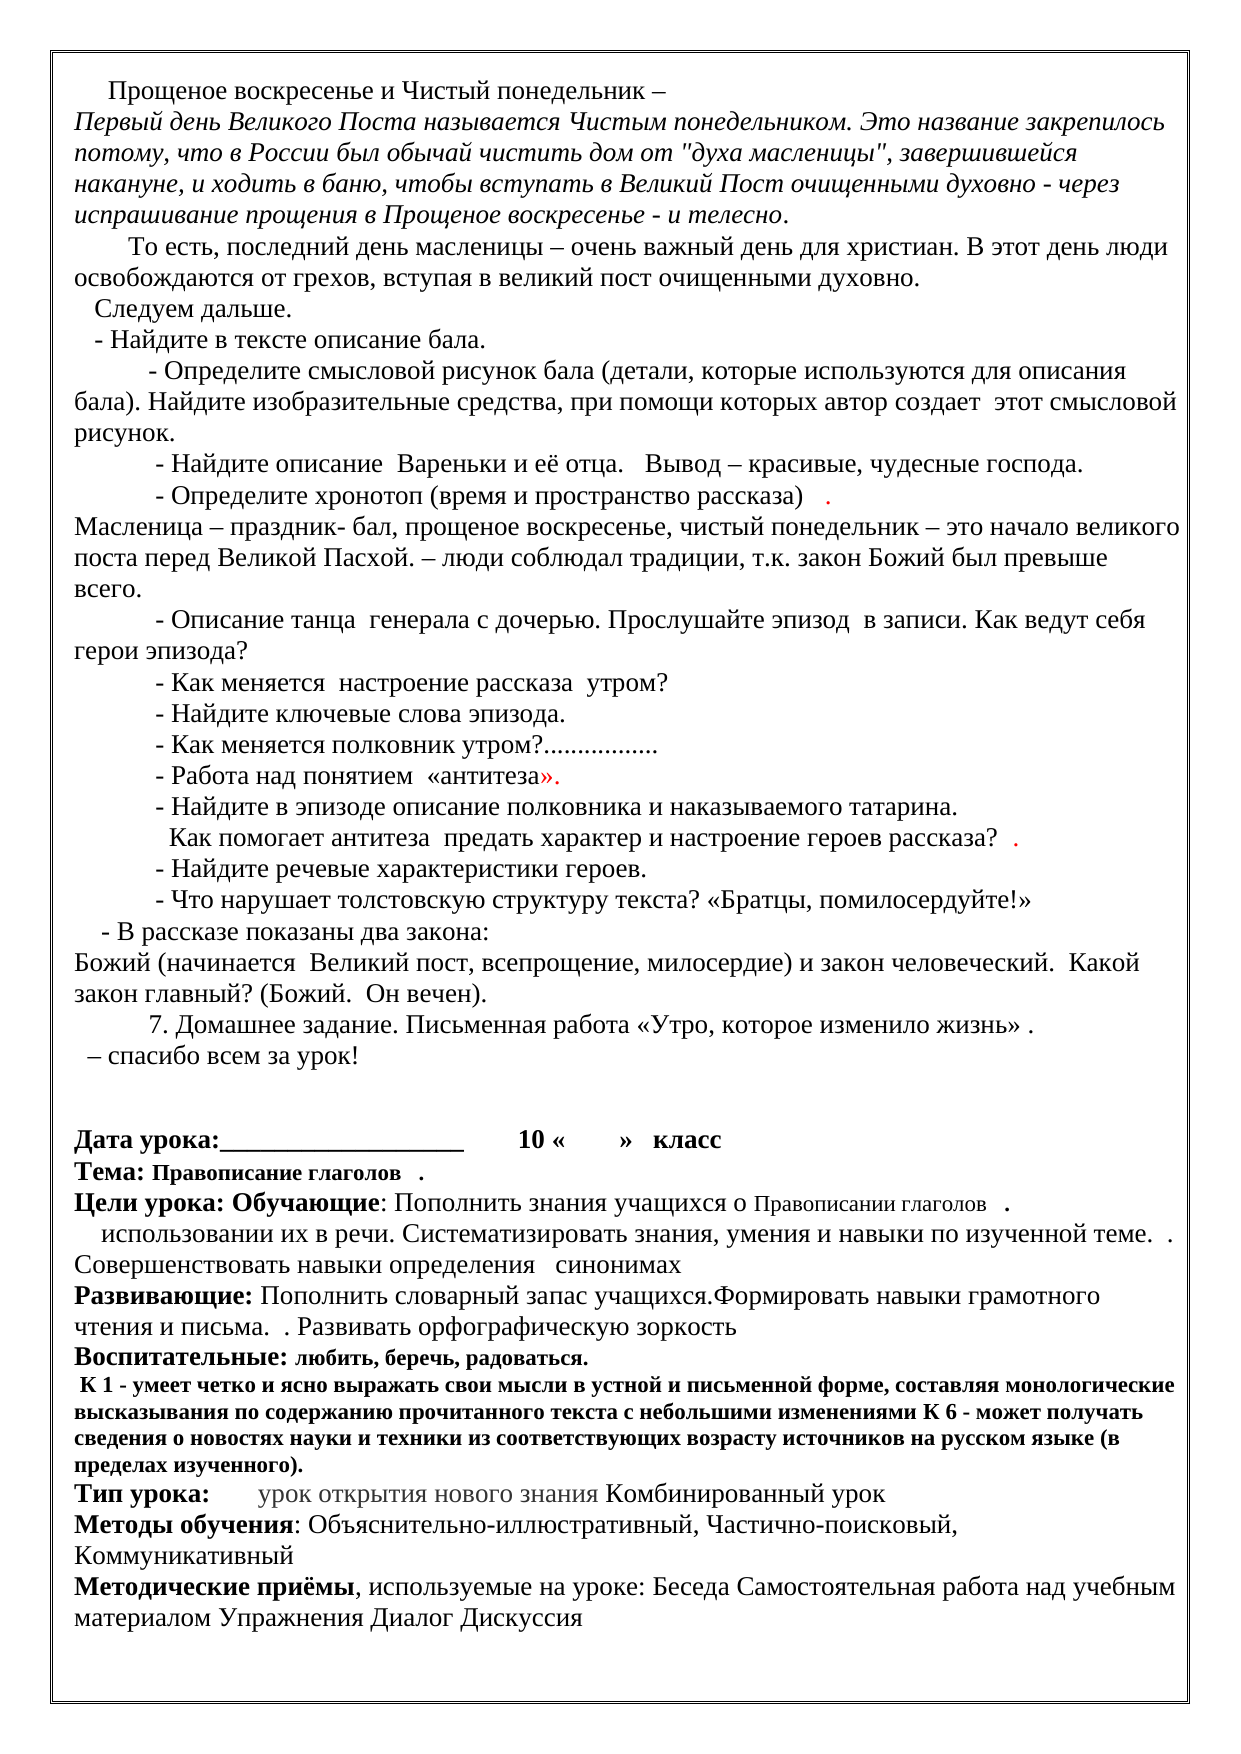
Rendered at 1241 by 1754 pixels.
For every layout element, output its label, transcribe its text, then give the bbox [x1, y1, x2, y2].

text - Найдите в эпизоде описание полковника и наказываемого татарина. [74, 790, 1181, 821]
text 7. Домашнее задание. Письменная работа «Утро, которое изменило жизнь» . [74, 1008, 1181, 1039]
text - Найдите ключевые слова эпизода. [74, 697, 1181, 728]
text - Описание танца генерала с дочерью. Прослушайте эпизод в записи. Как ведут себя герои эпизода? [74, 603, 1181, 666]
text Методы обучения: Объяснительно-иллюстративный, Частично-поисковый, Коммуникативный [74, 1508, 1181, 1570]
text - В рассказе показаны два закона: [74, 915, 1181, 946]
text - Как меняется полковник утром?................. [74, 728, 1181, 759]
text Развивающие: Пополнить словарный запас учащихся.Формировать навыки грамотного чтения и письма. . Развивать орфографическую зоркость [74, 1279, 1181, 1342]
text – спасибо всем за урок! [74, 1039, 1181, 1071]
text Первый день Великого Поста называется Чистым понедельником. Это название закрепилось потому, что в России был обычай чистить дом от "духа масленицы", завершившейся накануне, и ходить в баню, чтобы вступать в Великий Пост очищенными духовно - через испрашивание прощения в Прощеное воскресенье - и телесно. [74, 105, 1181, 229]
text Воспитательные: любить, беречь, радоваться. [74, 1342, 1181, 1372]
text - Найдите речевые характеристики героев. [74, 852, 1181, 884]
text Масленица – праздник- бал, прощеное воскресенье, чистый понедельник – это начало великого поста перед Великой Пасхой. – люди соблюдал традиции, т.к. закон Божий был превыше всего. [74, 510, 1181, 603]
text То есть, последний день масленицы – очень важный день для христиан. В этот день люди освобождаются от грехов, вступая в великий пост очищенными духовно. [74, 229, 1181, 292]
text Дата урока:__________________ 10 « » класс [74, 1123, 1181, 1155]
text - Найдите описание Вареньки и её отца. Вывод – красивые, чудесные господа. [74, 448, 1181, 479]
text Божий (начинается Великий пост, всепрощение, милосердие) и закон человеческий. Какой закон главный? (Божий. Он вечен). [74, 946, 1181, 1008]
text Тема: Правописание глаголов . [74, 1155, 1181, 1186]
text - Определите смысловой рисунок бала (детали, которые используются для описания бала). Найдите изобразительные средства, при помощи которых автор создает этот смысловой рисунок. [74, 354, 1181, 448]
text - Что нарушает толстовскую структуру текста? «Братцы, помилосердуйте!» [74, 884, 1181, 915]
text Прощеное воскресенье и Чистый понедельник – [74, 74, 1181, 105]
text Методические приёмы, используемые на уроке: Беседа Самостоятельная работа над учебным материалом Упражнения Диалог Дискуссия [74, 1570, 1181, 1633]
text Тип урока: урок открытия нового знания Комбинированный урок [74, 1477, 1181, 1508]
text Следуем дальше. [74, 292, 1181, 323]
text использовании их в речи. Систематизировать знания, умения и навыки по изученной теме. . Совершенствовать навыки определения синонимах [74, 1217, 1181, 1279]
text Цели урока: Обучающие: Пополнить знания учащихся о Правописании глаголов . [74, 1186, 1181, 1217]
text Как помогает антитеза предать характер и настроение героев рассказа? . [74, 821, 1181, 852]
text - Определите хронотоп (время и пространство рассказа) . [74, 479, 1181, 510]
text - Как меняется настроение рассказа утром? [74, 666, 1181, 697]
text К 1 - умеет четко и ясно выражать свои мысли в устной и письменной форме, составляя монологические высказывания по содержанию прочитанного текста с небольшими изменениями К 6 - может получать сведения о новостях науки и техники из соответствующих возрасту источников на русском языке (в пределах изученного). [74, 1372, 1181, 1477]
text - Работа над понятием «антитеза». [74, 759, 1181, 790]
text - Найдите в тексте описание бала. [74, 323, 1181, 354]
